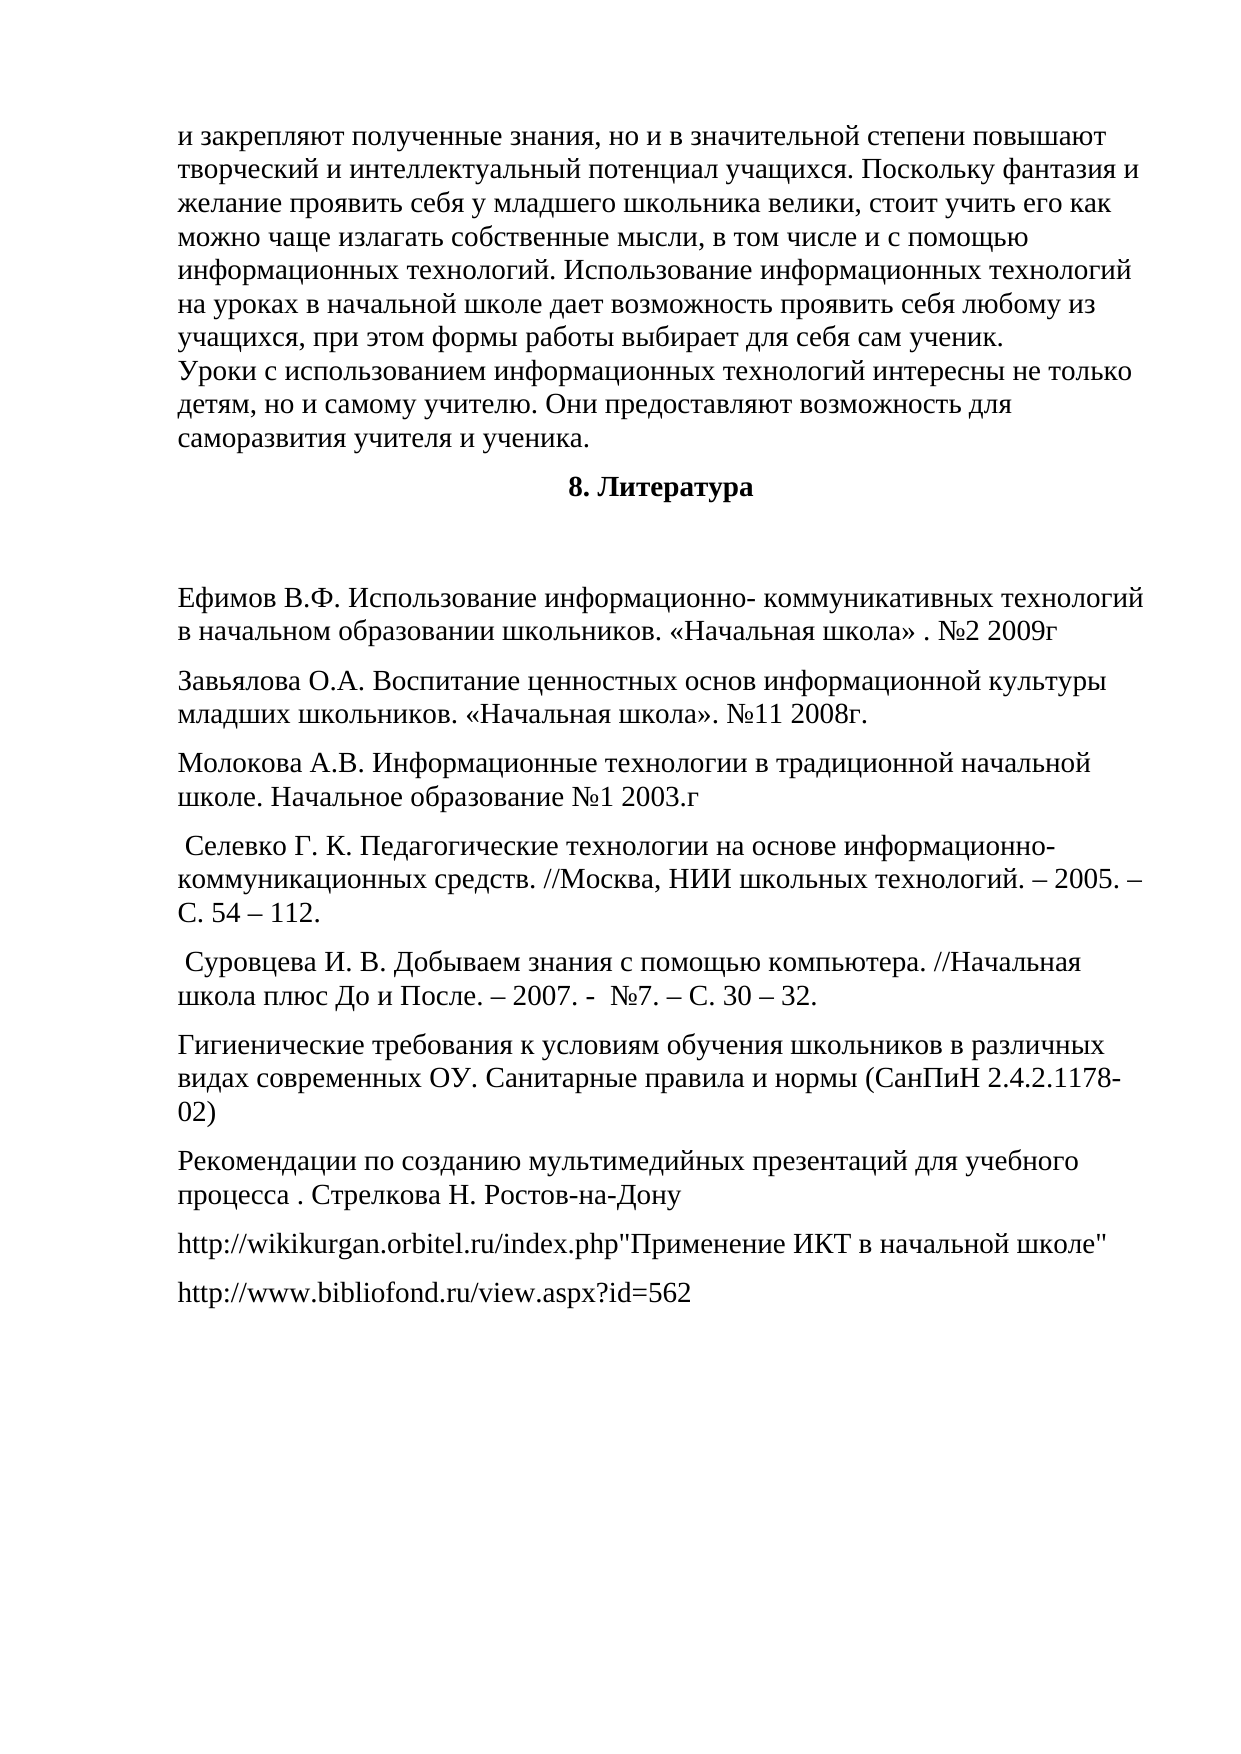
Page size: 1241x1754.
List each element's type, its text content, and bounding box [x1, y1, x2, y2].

text http://www.bibliofond.ru/view.aspx?id=562 [177, 1275, 1152, 1309]
text Суровцева И. В. Добываем знания с помощью компьютера. //Начальная школа плюс До и После. – 2007. - №7. – С. 30 – 32. [177, 944, 1152, 1011]
text Молокова А.В. Информационные технологии в традиционной начальной школе. Начальное образование №1 2003.г [177, 745, 1152, 812]
text Завьялова О.А. Воспитание ценностных основ информационной культуры младших школьников. «Начальная школа». №11 2008г. [177, 663, 1152, 730]
text 8. Литература [177, 469, 1152, 564]
text Гигиенические требования к условиям обучения школьников в различных видах современных ОУ. Санитарные правила и нормы (СанПиН 2.4.2.1178-02) [177, 1027, 1152, 1128]
text http://wikikurgan.orbitel.ru/index.php"Применение ИКТ в начальной школе" [177, 1226, 1152, 1259]
text Селевко Г. К. Педагогические технологии на основе информационно-коммуникационных средств. //Москва, НИИ школьных технологий. – 2005. – С. 54 – 112. [177, 828, 1152, 929]
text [177, 118, 1152, 453]
text Ефимов В.Ф. Использование информационно- коммуникативных технологий в начальном образовании школьников. «Начальная школа» . №2 2009г [177, 580, 1152, 647]
text Рекомендации по созданию мультимедийных презентаций для учебного процесса . Стрелкова Н. Ростов-на-Дону [177, 1143, 1152, 1210]
